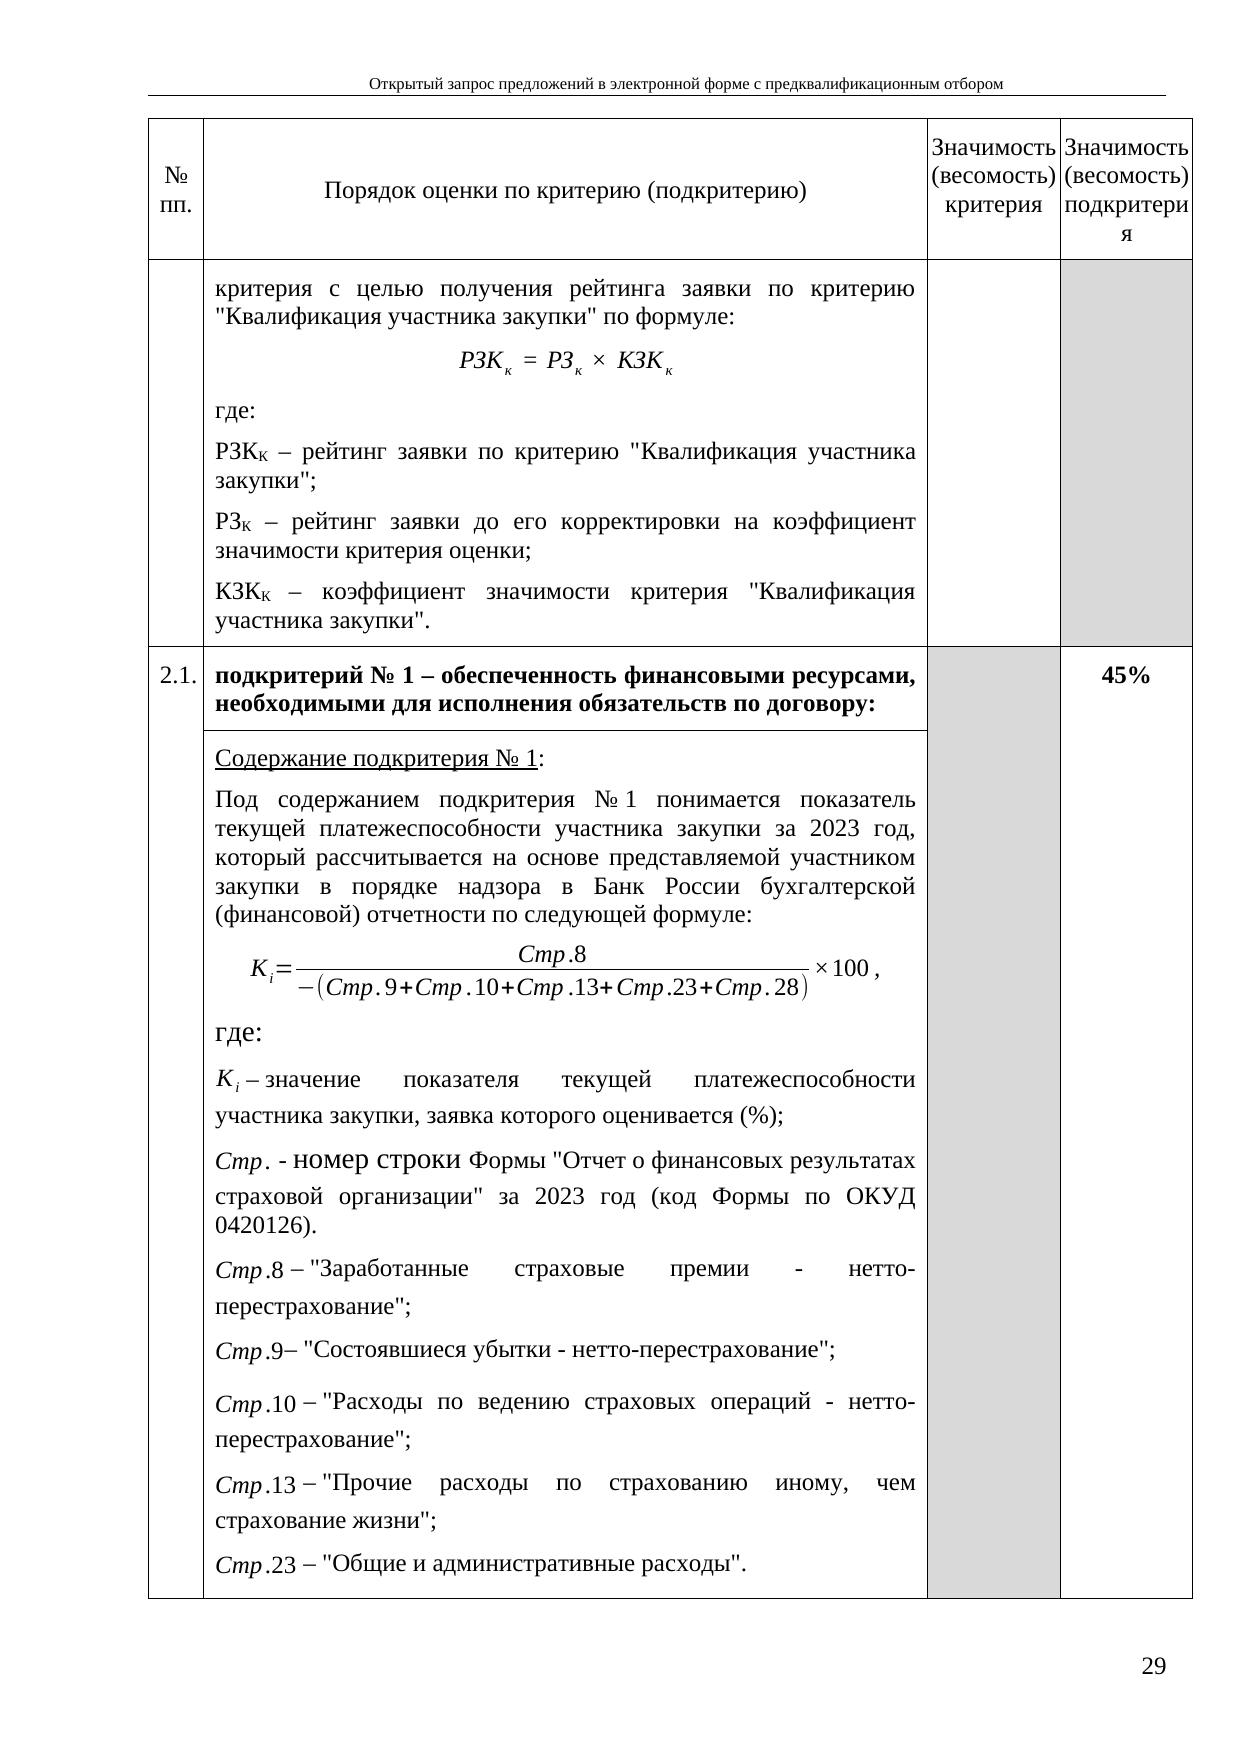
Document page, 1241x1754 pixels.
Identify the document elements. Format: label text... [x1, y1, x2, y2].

table_header Порядок оценки по критерию (подкритерию) [204, 119, 927, 259]
table_cell 45% [1061, 647, 1192, 1598]
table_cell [204, 260, 927, 646]
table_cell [204, 731, 927, 1598]
table_cell [149, 647, 203, 1598]
table_header Значимость (весомость) критерия [928, 119, 1060, 259]
table_header № пп. [149, 119, 203, 259]
table_header Значимость (весомость) подкритерия [1061, 119, 1192, 259]
table_cell подкритерий № 1 – обеспеченность финансовыми ресурсами, необходимыми для исполнения обязательств по договору: [204, 647, 927, 730]
table_cell [928, 647, 1060, 1598]
